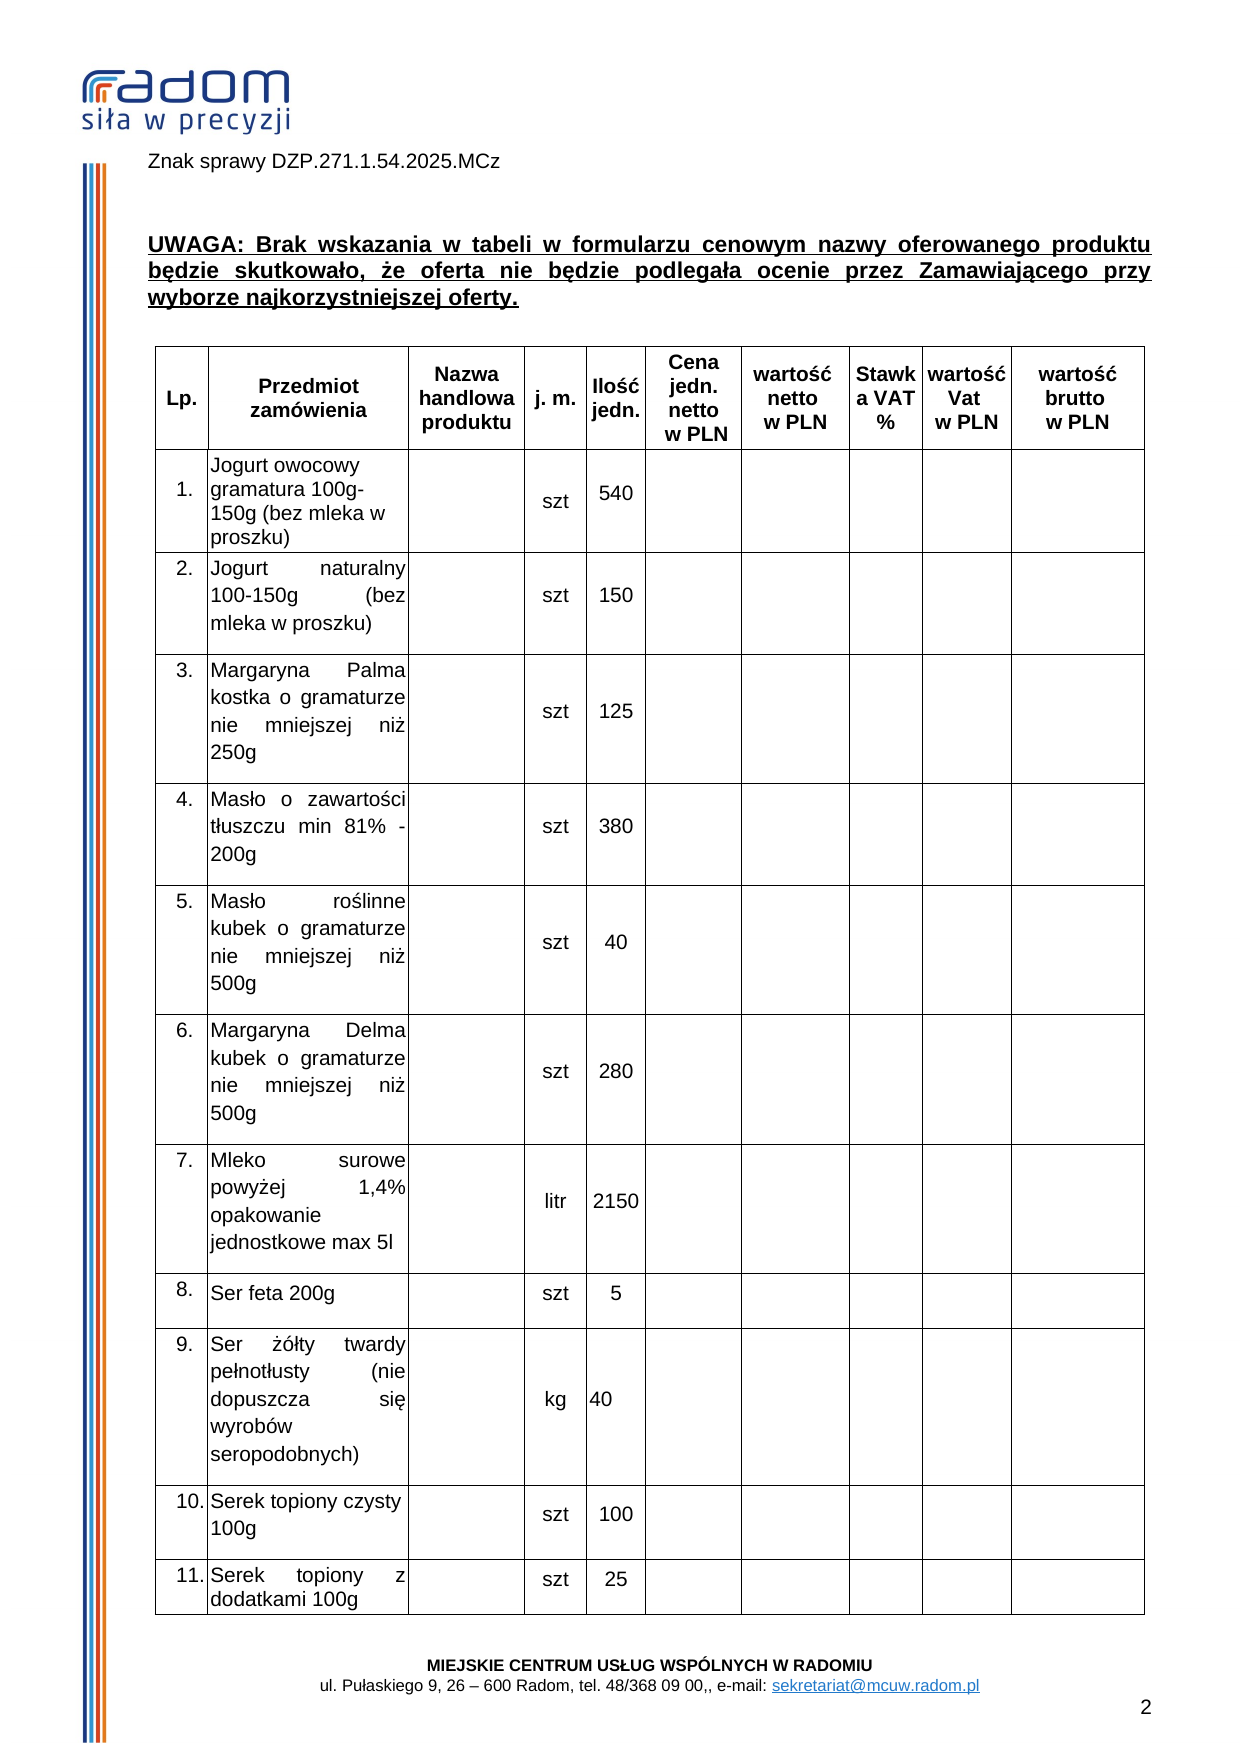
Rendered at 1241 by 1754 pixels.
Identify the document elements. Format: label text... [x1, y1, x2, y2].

table_cell [850, 886, 922, 1014]
table_cell Serek topiony z dodatkami 100g [208, 1560, 408, 1614]
table_cell [1012, 1015, 1144, 1143]
table_cell szt [525, 1015, 586, 1143]
table_cell Jogurt owocowy gramatura 100g-150g (bez mleka w proszku) [208, 450, 408, 552]
table_cell 380 [587, 784, 645, 885]
table_cell [646, 1560, 741, 1614]
table_cell [409, 553, 524, 653]
table_cell [850, 784, 922, 885]
table_cell 25 [587, 1560, 645, 1614]
table_cell [156, 1145, 207, 1273]
table_cell Ser feta 200g [208, 1274, 408, 1328]
table_cell [409, 784, 524, 885]
table_cell [646, 1274, 741, 1328]
table_cell [646, 655, 741, 783]
table_cell Margaryna Delma kubek o gramaturze nie mniejszej niż 500g [208, 1015, 408, 1143]
table_cell [923, 655, 1011, 783]
table_cell [742, 1486, 849, 1559]
table_cell 100 [587, 1486, 645, 1559]
table_cell 125 [587, 655, 645, 783]
table_cell szt [525, 886, 586, 1014]
table_cell [409, 1486, 524, 1559]
table_cell [742, 450, 849, 552]
table_cell [923, 1560, 1011, 1614]
table_cell [409, 1145, 524, 1273]
table_cell [1012, 450, 1144, 552]
table_header Stawka VAT% [850, 347, 922, 449]
table_cell [409, 655, 524, 783]
table_cell szt [525, 1274, 586, 1328]
table_cell [742, 1015, 849, 1143]
table_cell szt [525, 655, 586, 783]
table_cell [742, 1560, 849, 1614]
table_cell [646, 1329, 741, 1484]
table_cell [1012, 655, 1144, 783]
table_cell 540 [587, 450, 645, 552]
table_cell [742, 886, 849, 1014]
table_header wartość netto w PLN [742, 347, 849, 449]
table_cell Masło o zawartości tłuszczu min 81% - 200g [208, 784, 408, 885]
table_cell [742, 784, 849, 885]
table_cell [646, 1145, 741, 1273]
text UWAGA: Brak wskazania w tabeli w formularzu cenowym nazwy oferowanego produktu będzie skutkowało, że oferta nie będzie podlegała ocenie przez Zamawiającego przy wyborze najkorzystniejszej oferty. [148, 255, 1152, 280]
table_cell [742, 1329, 849, 1484]
table_cell [156, 1015, 207, 1143]
table_cell [1012, 1329, 1144, 1484]
table_cell 40 [587, 1329, 645, 1484]
table_header Lp. [156, 347, 208, 449]
table_cell [923, 1329, 1011, 1484]
table_cell [409, 1329, 524, 1484]
table_header Przedmiot zamówienia [209, 347, 408, 449]
table_cell Serek topiony czysty 100g [208, 1486, 408, 1559]
table_cell [850, 1145, 922, 1273]
table_cell [1012, 553, 1144, 653]
table_cell [646, 1486, 741, 1559]
table_cell [850, 1274, 922, 1328]
table_header Cena jedn. netto w PLN [646, 347, 741, 449]
table_cell [156, 450, 207, 552]
table_cell Mleko surowe powyżej 1,4% opakowanie jednostkowe max 5l [208, 1145, 408, 1273]
table_header j. m. [525, 347, 586, 449]
table_cell [1012, 1274, 1144, 1328]
table_cell 280 [587, 1015, 645, 1143]
table_cell [742, 1145, 849, 1273]
table_cell [923, 1486, 1011, 1559]
table_cell [646, 784, 741, 885]
table_cell [742, 553, 849, 653]
table_cell Ser żółty twardy pełnotłusty (nie dopuszcza się wyrobów seropodobnych) [208, 1329, 408, 1484]
text UWAGA: Brak wskazania w tabeli w formularzu cenowym nazwy oferowanego produktu będzie skutkowało, że oferta nie będzie podlegała ocenie przez Zamawiającego przy wyborze najkorzystniejszej oferty. [148, 231, 1152, 254]
table_cell [923, 450, 1011, 552]
table_cell [646, 886, 741, 1014]
table_cell [923, 1015, 1011, 1143]
table_cell Masło roślinne kubek o gramaturze nie mniejszej niż 500g [208, 886, 408, 1014]
table_cell szt [525, 784, 586, 885]
table_cell 2150 [587, 1145, 645, 1273]
table_cell [850, 450, 922, 552]
table_cell [923, 784, 1011, 885]
table_cell [156, 1486, 207, 1559]
table_cell [850, 1486, 922, 1559]
table_cell [409, 450, 524, 552]
table_cell [742, 655, 849, 783]
table_cell [156, 1274, 207, 1328]
table_cell [850, 1329, 922, 1484]
table_cell [923, 553, 1011, 653]
table_cell [923, 1274, 1011, 1328]
table_cell [156, 886, 207, 1014]
table_cell [409, 1560, 524, 1614]
table_cell [1012, 784, 1144, 885]
table_cell Margaryna Palma kostka o gramaturze nie mniejszej niż 250g [208, 655, 408, 783]
table_cell [156, 655, 207, 783]
table_cell Jogurt naturalny 100-150g (bez mleka w proszku) [208, 553, 408, 653]
table_cell [850, 655, 922, 783]
table_cell [923, 1145, 1011, 1273]
table_cell [742, 1274, 849, 1328]
table_cell [646, 553, 741, 653]
picture [11, 0, 1241, 1743]
table_cell [1012, 1560, 1144, 1614]
table_cell [156, 1560, 207, 1614]
table_cell szt [525, 1486, 586, 1559]
table_header wartość Vat w PLN [923, 347, 1011, 449]
table_header Nazwa handlowa produktu [409, 347, 524, 449]
text UWAGA: Brak wskazania w tabeli w formularzu cenowym nazwy oferowanego produktu będzie skutkowało, że oferta nie będzie podlegała ocenie przez Zamawiającego przy wyborze najkorzystniejszej oferty. [148, 281, 1152, 310]
table_cell [156, 553, 207, 653]
table_cell [156, 1329, 207, 1484]
table_cell [1012, 886, 1144, 1014]
table_header Ilość jedn. [587, 347, 645, 449]
table_cell litr [525, 1145, 586, 1273]
table_cell 5 [587, 1274, 645, 1328]
table_cell [850, 553, 922, 653]
table_cell 40 [587, 886, 645, 1014]
table_cell [409, 1015, 524, 1143]
table_cell [923, 886, 1011, 1014]
table_cell [850, 1015, 922, 1143]
table_cell [409, 1274, 524, 1328]
table_header wartość brutto w PLN [1012, 347, 1144, 449]
table_cell [646, 1015, 741, 1143]
table_cell szt [525, 1560, 586, 1614]
table_cell 150 [587, 553, 645, 653]
table_cell [409, 886, 524, 1014]
table_cell kg [525, 1329, 586, 1484]
table_cell [850, 1560, 922, 1614]
table_cell [1012, 1486, 1144, 1559]
table_cell [1012, 1145, 1144, 1273]
table_cell [646, 450, 741, 552]
table_cell szt [525, 450, 586, 552]
table_cell [156, 784, 207, 885]
table_cell szt [525, 553, 586, 653]
